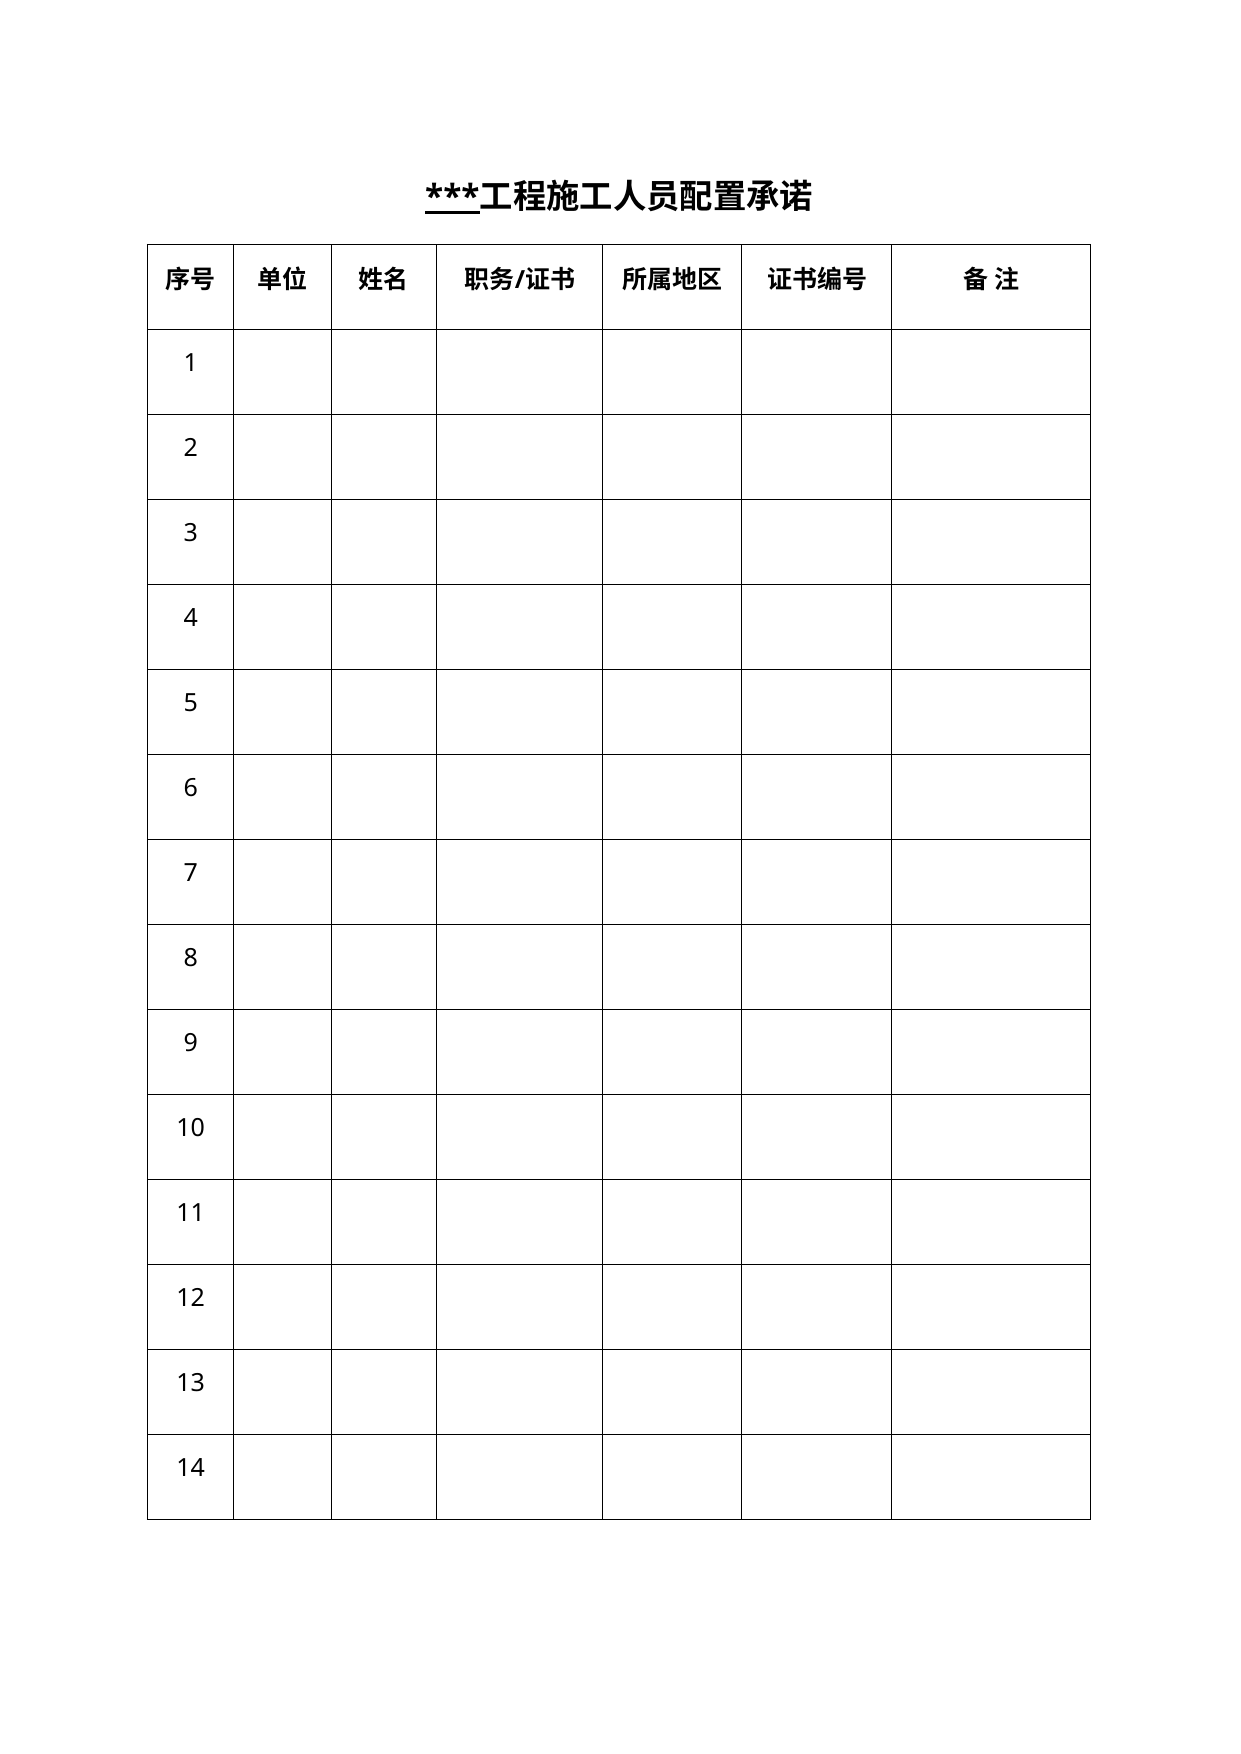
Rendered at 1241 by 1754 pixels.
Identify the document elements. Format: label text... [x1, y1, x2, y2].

table_cell [742, 1010, 891, 1093]
table_cell [332, 585, 436, 668]
table_cell [332, 1435, 436, 1518]
table_cell 10 [148, 1095, 233, 1178]
table_cell [603, 500, 741, 583]
table_cell [892, 1010, 1090, 1093]
table_header 证书编号 [742, 245, 891, 328]
table_cell [234, 1095, 331, 1178]
table_cell [892, 840, 1090, 923]
table_cell [603, 415, 741, 498]
table_cell 11 [148, 1180, 233, 1263]
table_cell [603, 1095, 741, 1178]
table_cell 8 [148, 925, 233, 1008]
table_cell [892, 1095, 1090, 1178]
table_cell [437, 1095, 602, 1178]
table_cell [742, 670, 891, 753]
table_cell [437, 1180, 602, 1263]
table_cell [892, 925, 1090, 1008]
table_cell [332, 755, 436, 838]
table_header 单位 [234, 245, 331, 328]
table_cell [603, 1265, 741, 1348]
table_cell [603, 840, 741, 923]
table_cell [742, 925, 891, 1008]
table_cell [234, 840, 331, 923]
table_cell [332, 840, 436, 923]
table_cell 13 [148, 1350, 233, 1433]
table_cell [437, 1265, 602, 1348]
table_cell [437, 500, 602, 583]
table_header 备 注 [892, 245, 1090, 328]
table_cell [742, 1435, 891, 1518]
table_cell [332, 1350, 436, 1433]
table_cell [603, 1180, 741, 1263]
table_cell [603, 1010, 741, 1093]
table_cell [234, 925, 331, 1008]
table_cell 3 [148, 500, 233, 583]
table_cell [234, 330, 331, 413]
table_cell 9 [148, 1010, 233, 1093]
table_cell [603, 330, 741, 413]
table_cell [742, 330, 891, 413]
table_cell [437, 755, 602, 838]
table_header 所属地区 [603, 245, 741, 328]
table_cell [892, 670, 1090, 753]
table_cell [234, 1010, 331, 1093]
table_cell [332, 1180, 436, 1263]
table_cell 5 [148, 670, 233, 753]
table_cell [234, 755, 331, 838]
table_cell 14 [148, 1435, 233, 1518]
table_cell [742, 500, 891, 583]
table_cell [332, 925, 436, 1008]
table_cell [892, 1350, 1090, 1433]
table_cell [892, 1435, 1090, 1518]
table_cell [234, 1180, 331, 1263]
table_cell [437, 1435, 602, 1518]
table_cell [603, 925, 741, 1008]
table_cell [603, 670, 741, 753]
table_cell [742, 1350, 891, 1433]
table_cell [437, 840, 602, 923]
text ***工程施工人员配置承诺 [159, 162, 1078, 227]
table_cell [437, 330, 602, 413]
table_cell [892, 500, 1090, 583]
table_cell [603, 1435, 741, 1518]
table_cell [234, 1265, 331, 1348]
table_cell [603, 755, 741, 838]
table_cell [742, 1265, 891, 1348]
table_cell [892, 415, 1090, 498]
table_cell [742, 1180, 891, 1263]
table_cell [234, 670, 331, 753]
table_cell [603, 1350, 741, 1433]
table_cell [332, 500, 436, 583]
table_cell [332, 670, 436, 753]
table_cell [742, 755, 891, 838]
table_cell [234, 585, 331, 668]
table_cell [332, 1095, 436, 1178]
table_cell [742, 415, 891, 498]
table_cell [437, 1010, 602, 1093]
table_cell [234, 1435, 331, 1518]
table_cell 1 [148, 330, 233, 413]
table_cell 6 [148, 755, 233, 838]
table_cell 4 [148, 585, 233, 668]
table_cell [332, 415, 436, 498]
table_cell [234, 415, 331, 498]
table_header 序号 [148, 245, 233, 328]
table_cell [603, 585, 741, 668]
table_cell [742, 585, 891, 668]
table_cell [332, 1010, 436, 1093]
table_cell [892, 585, 1090, 668]
table_cell 7 [148, 840, 233, 923]
table_cell [437, 1350, 602, 1433]
table_cell [892, 330, 1090, 413]
table_cell [437, 585, 602, 668]
table_cell [892, 1265, 1090, 1348]
table_cell [332, 330, 436, 413]
table_cell [234, 500, 331, 583]
table_header 姓名 [332, 245, 436, 328]
table_cell [437, 925, 602, 1008]
table_cell [437, 415, 602, 498]
table_cell 12 [148, 1265, 233, 1348]
table_cell [742, 840, 891, 923]
table_cell [892, 755, 1090, 838]
table_cell [437, 670, 602, 753]
table_cell [332, 1265, 436, 1348]
table_cell [234, 1350, 331, 1433]
table_header 职务/证书 [437, 245, 602, 328]
table_cell 2 [148, 415, 233, 498]
table_cell [892, 1180, 1090, 1263]
table_cell [742, 1095, 891, 1178]
